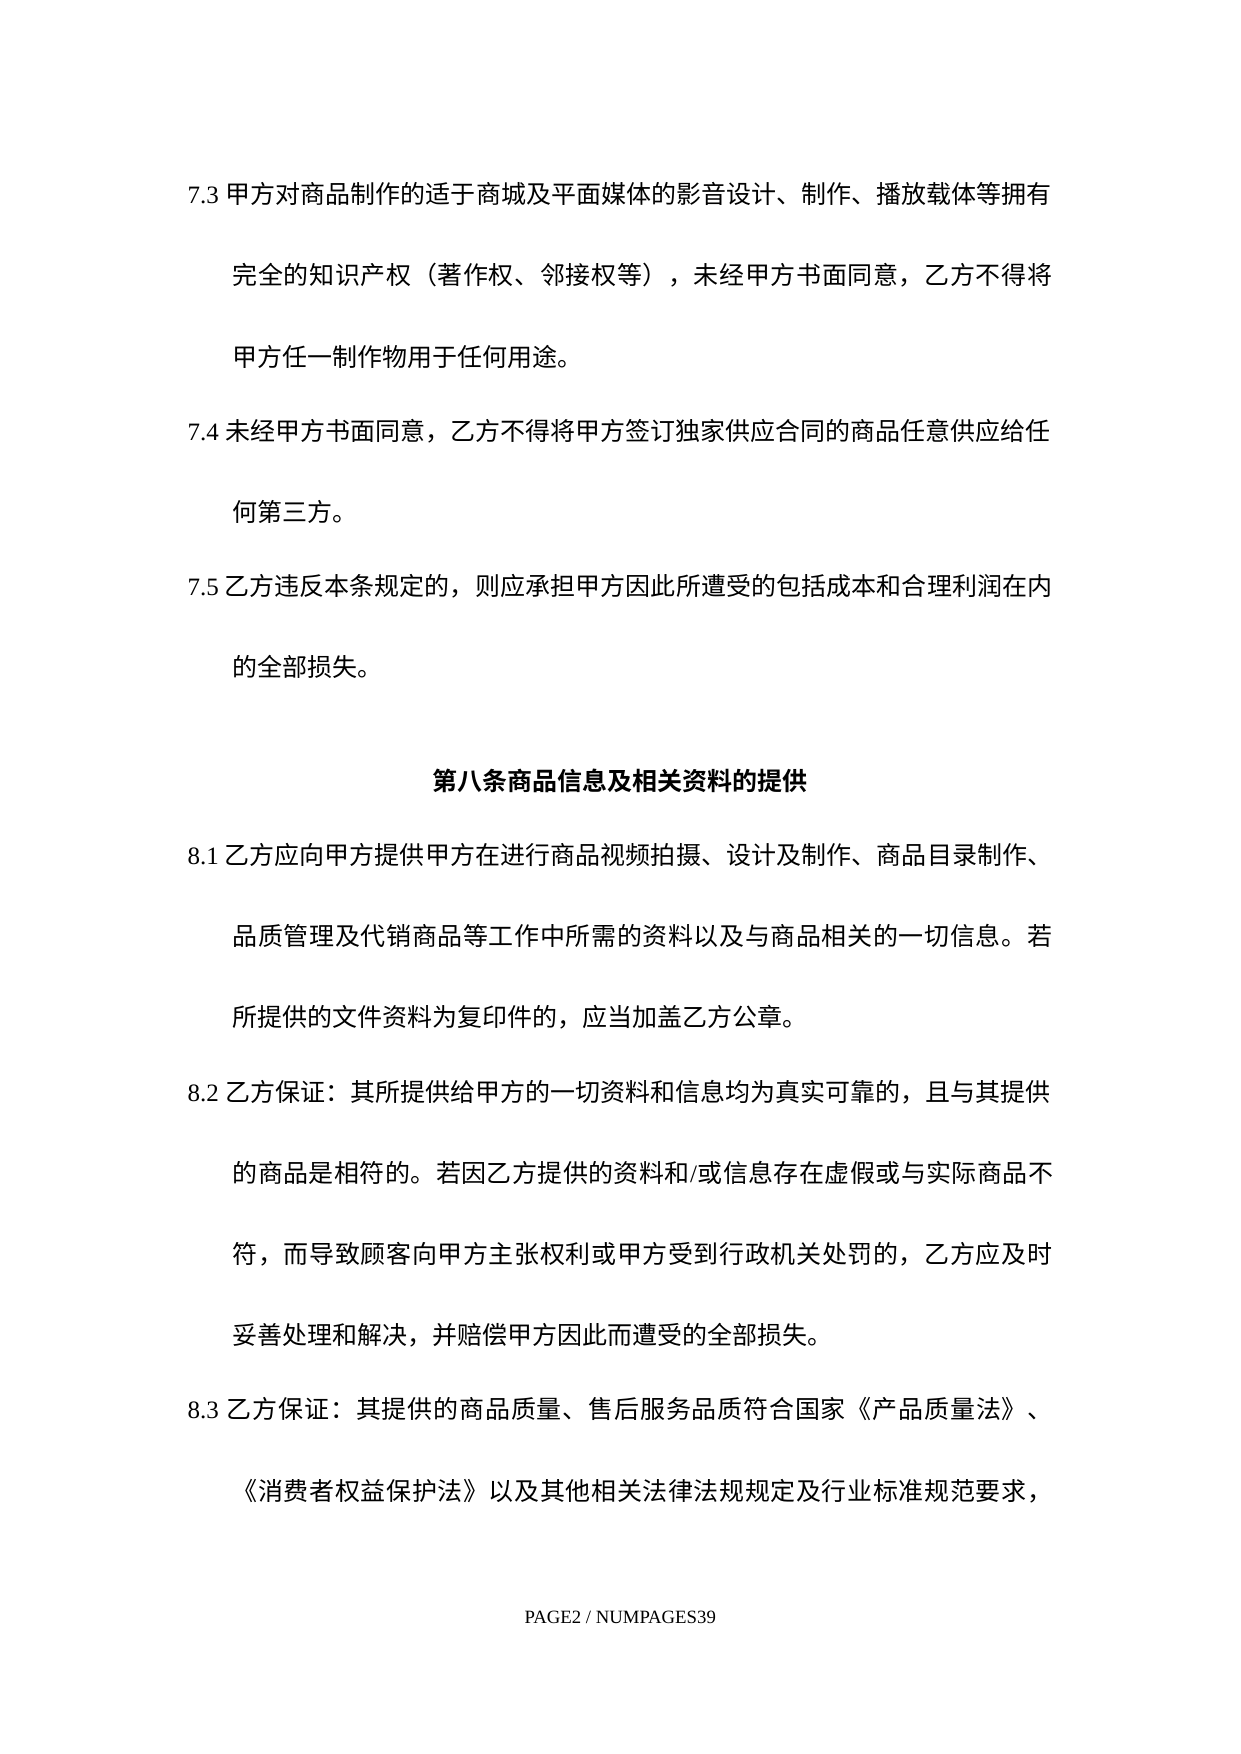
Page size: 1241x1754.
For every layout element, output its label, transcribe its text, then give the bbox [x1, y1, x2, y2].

text 7.3 甲方对商品制作的适于商城及平面媒体的影音设计、制作、播放载体等拥有完全的知识产权（著作权、邻接权等），未经甲方书面同意，乙方不得将甲方任一制作物用于任何用途。 [187, 160, 1053, 388]
text 7.4 未经甲方书面同意，乙方不得将甲方签订独家供应合同的商品任意供应给任何第三方。 [187, 397, 1053, 543]
text 7.5乙方违反本条规定的，则应承担甲方因此所遭受的包括成本和合理利润在内的全部损失。 [187, 552, 1053, 698]
text 8.2 乙方保证：其所提供给甲方的一切资料和信息均为真实可靠的，且与其提供的商品是相符的。若因乙方提供的资料和/或信息存在虚假或与实际商品不符，而导致顾客向甲方主张权利或甲方受到行政机关处罚的，乙方应及时妥善处理和解决，并赔偿甲方因此而遭受的全部损失。 [187, 1058, 1053, 1366]
text 8.1乙方应向甲方提供甲方在进行商品视频拍摄、设计及制作、商品目录制作、品质管理及代销商品等工作中所需的资料以及与商品相关的一切信息。若所提供的文件资料为复印件的，应当加盖乙方公章。 [187, 821, 1053, 1048]
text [187, 1375, 1053, 1522]
text 第八条商品信息及相关资料的提供 [187, 747, 1053, 812]
